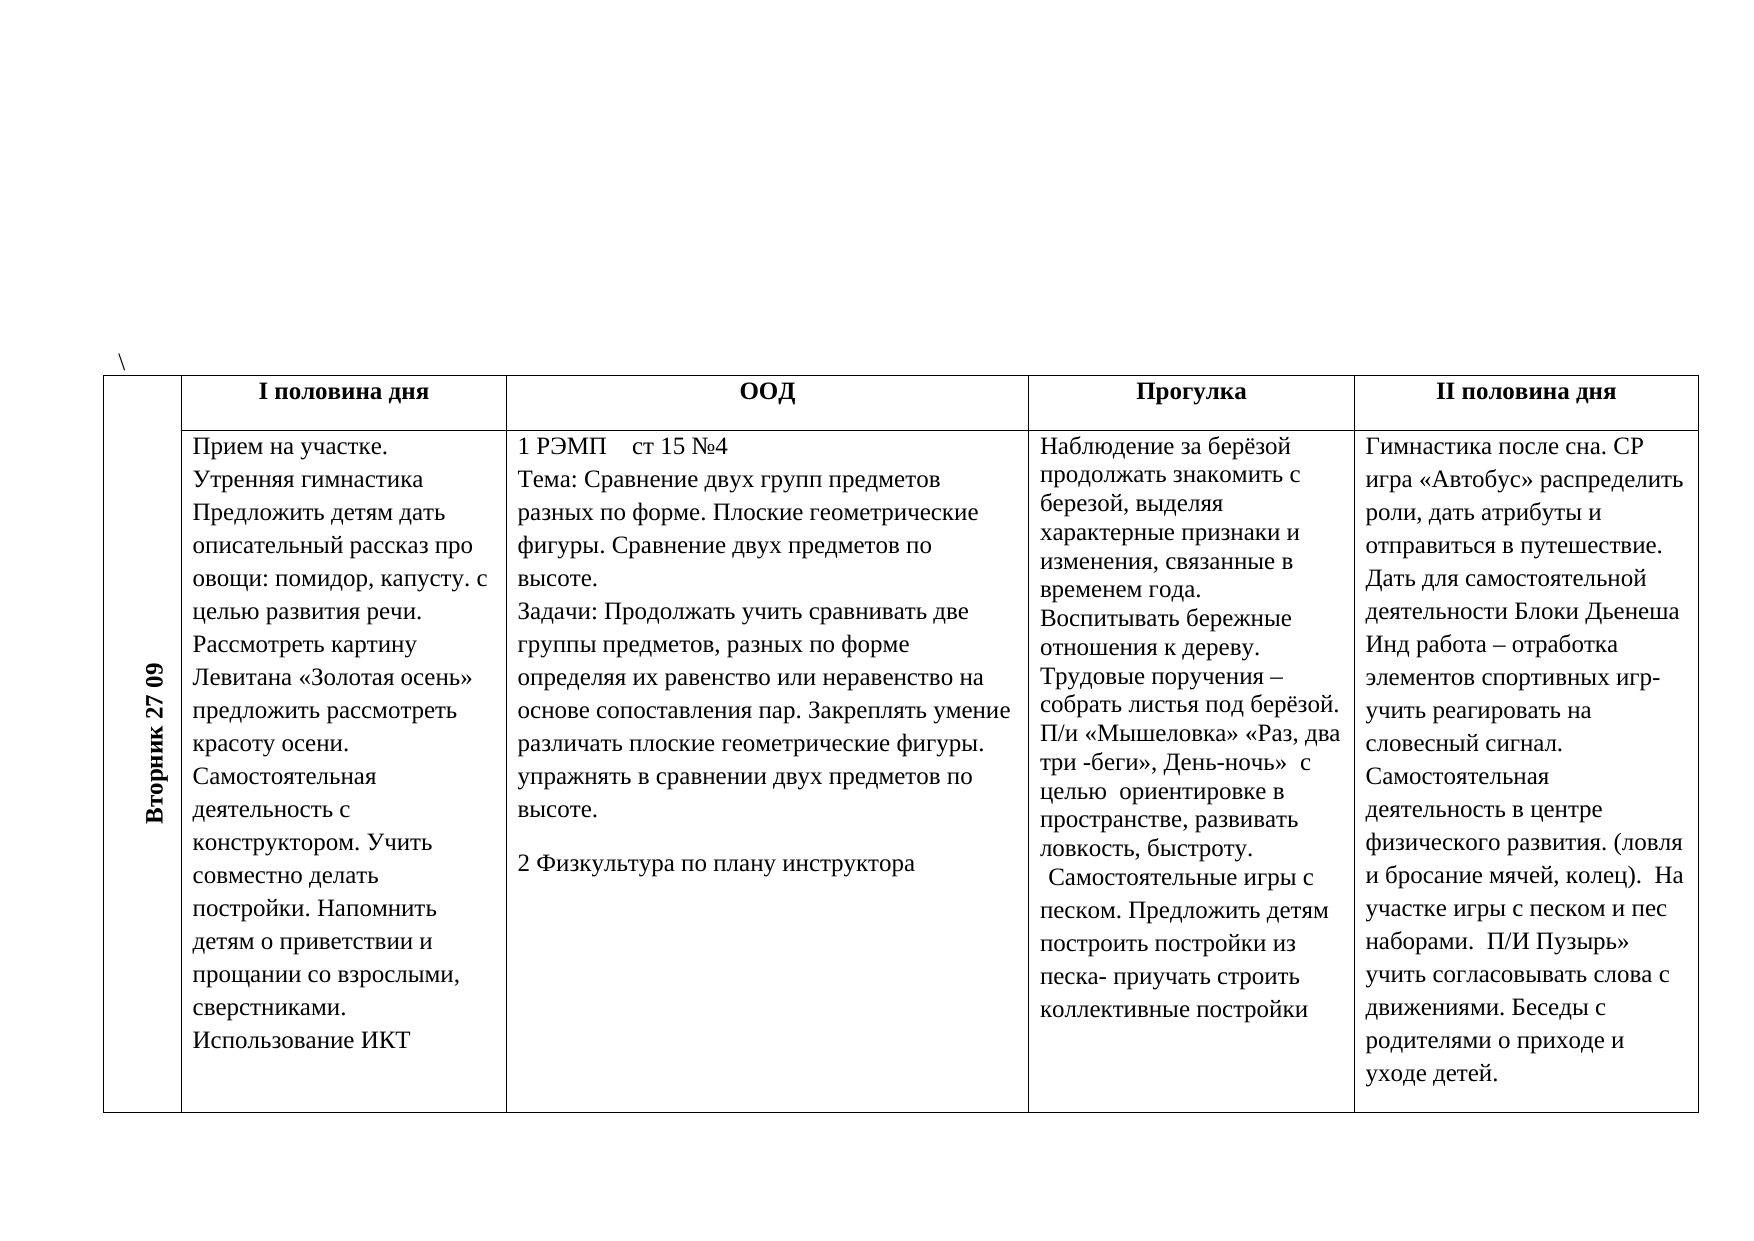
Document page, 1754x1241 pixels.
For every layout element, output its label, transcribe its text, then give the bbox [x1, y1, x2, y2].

table_cell 1 РЭМП ст 15 №4 Тема: Сравнение двух групп предметов разных по форме. Плоские геометрические фигуры. Сравнение двух предметов по высоте. Задачи: Продолжать учить сравнивать две группы предметов, разных по форме определяя их равенство или неравенство на основе сопоставления пар. Закреплять умение различать плоские геометрические фигуры. упражнять в сравнении двух предметов по высоте. 2 Физкультура по плану инструктора [507, 431, 1028, 1112]
table_cell Прием на участке. Утренняя гимнастика Предложить детям дать описательный рассказ про овощи: помидор, капусту. с целью развития речи. Рассмотреть картину Левитана «Золотая осень» предложить рассмотреть красоту осени. Самостоятельная деятельность с конструктором. Учить совместно делать постройки. Напомнить детям о приветствии и прощании со взрослыми, сверстниками. Использование ИКТ [182, 431, 506, 1112]
table_header Прогулка [1029, 376, 1354, 430]
table_cell Наблюдение за берёзой продолжать знакомить с березой, выделяя характерные признаки и изменения, связанные в временем года. Воспитывать бережные отношения к дереву. Трудовые поручения – собрать листья под берёзой. П/и «Мышеловка» «Раз, два три -беги», День-ночь» с целью ориентировке в пространстве, развивать ловкость, быстроту. Самостоятельные игры с песком. Предложить детям построить постройки из песка- приучать строить коллективные постройки [1029, 431, 1354, 1112]
table_header II половина дня [1355, 376, 1698, 430]
text \ [118, 347, 1636, 375]
table_header Вторник 27 09 [104, 376, 181, 1112]
table_cell Гимнастика после сна. СР игра «Автобус» распределить роли, дать атрибуты и отправиться в путешествие. Дать для самостоятельной деятельности Блоки Дьенеша Инд работа – отработка элементов спортивных игр-учить реагировать на словесный сигнал. Самостоятельная деятельность в центре физического развития. (ловля и бросание мячей, колец). На участке игры с песком и пес наборами. П/И Пузырь» учить согласовывать слова с движениями. Беседы с родителями о приходе и уходе детей. [1355, 431, 1698, 1112]
table_header ООД [507, 376, 1028, 430]
table_header I половина дня [182, 376, 506, 430]
